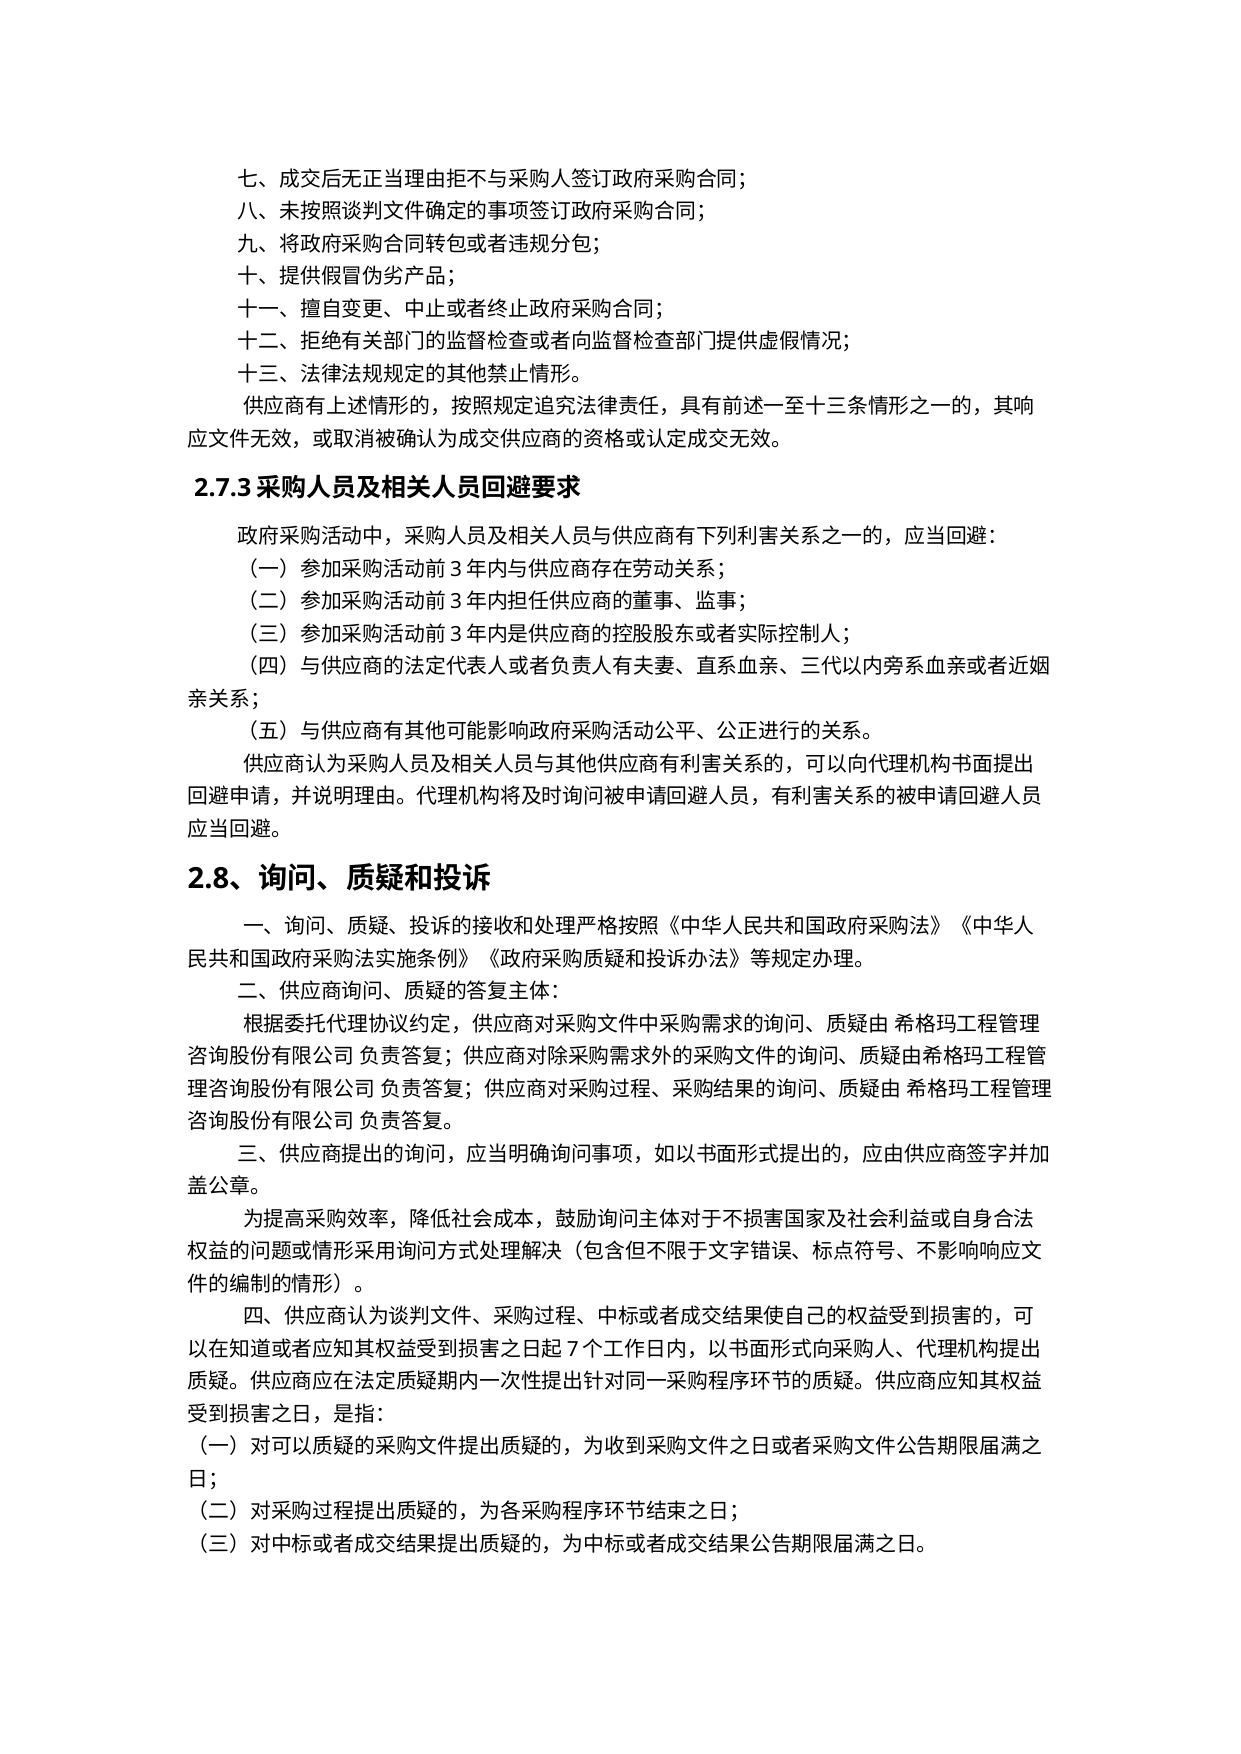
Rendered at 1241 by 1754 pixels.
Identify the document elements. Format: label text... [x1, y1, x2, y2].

text 供应商认为采购人员及相关人员与其他供应商有利害关系的，可以向代理机构书面提出回避申请，并说明理由。代理机构将及时询问被申请回避人员，有利害关系的被申请回避人员应当回避。 [187, 747, 1053, 844]
text 2.8、询问、质疑和投诉 [187, 844, 1053, 909]
text 一、询问、质疑、投诉的接收和处理严格按照《中华人民共和国政府采购法》《中华人民共和国政府采购法实施条例》《政府采购质疑和投诉办法》等规定办理。 [187, 909, 1053, 974]
text （一）对可以质疑的采购文件提出质疑的，为收到采购文件之日或者采购文件公告期限届满之日； [187, 1429, 1053, 1494]
text 十一、擅自变更、中止或者终止政府采购合同； [187, 292, 1053, 324]
text 九、将政府采购合同转包或者违规分包； [187, 227, 1053, 259]
text （五）与供应商有其他可能影响政府采购活动公平、公正进行的关系。 [187, 714, 1053, 747]
text 根据委托代理协议约定，供应商对采购文件中采购需求的询问、质疑由 希格玛工程管理咨询股份有限公司 负责答复；供应商对除采购需求外的采购文件的询问、质疑由希格玛工程管理咨询股份有限公司 负责答复；供应商对采购过程、采购结果的询问、质疑由 希格玛工程管理咨询股份有限公司 负责答复。 [187, 1007, 1053, 1137]
text （二）参加采购活动前3年内担任供应商的董事、监事； [187, 584, 1053, 617]
text 四、供应商认为谈判文件、采购过程、中标或者成交结果使自己的权益受到损害的，可以在知道或者应知其权益受到损害之日起7个工作日内，以书面形式向采购人、代理机构提出质疑。供应商应在法定质疑期内一次性提出针对同一采购程序环节的质疑。供应商应知其权益受到损害之日，是指： [187, 1299, 1053, 1429]
text （三）对中标或者成交结果提出质疑的，为中标或者成交结果公告期限届满之日。 [187, 1527, 1053, 1559]
text 二、供应商询问、质疑的答复主体： [187, 974, 1053, 1007]
text 十二、拒绝有关部门的监督检查或者向监督检查部门提供虚假情况； [187, 324, 1053, 357]
text 三、供应商提出的询问，应当明确询问事项，如以书面形式提出的，应由供应商签字并加盖公章。 [187, 1137, 1053, 1202]
text （二）对采购过程提出质疑的，为各采购程序环节结束之日； [187, 1494, 1053, 1527]
text 十三、法律法规规定的其他禁止情形。 [187, 357, 1053, 389]
text 2.7.3采购人员及相关人员回避要求 [187, 454, 1053, 519]
text 十、提供假冒伪劣产品； [187, 259, 1053, 292]
text 八、未按照谈判文件确定的事项签订政府采购合同； [187, 194, 1053, 227]
text （一）参加采购活动前3年内与供应商存在劳动关系； [187, 552, 1053, 584]
text 为提高采购效率，降低社会成本，鼓励询问主体对于不损害国家及社会利益或自身合法权益的问题或情形采用询问方式处理解决（包含但不限于文字错误、标点符号、不影响响应文件的编制的情形）。 [187, 1202, 1053, 1299]
text （四）与供应商的法定代表人或者负责人有夫妻、直系血亲、三代以内旁系血亲或者近姻亲关系； [187, 649, 1053, 714]
text （三）参加采购活动前3年内是供应商的控股股东或者实际控制人； [187, 617, 1053, 649]
text 供应商有上述情形的，按照规定追究法律责任，具有前述一至十三条情形之一的，其响应文件无效，或取消被确认为成交供应商的资格或认定成交无效。 [187, 389, 1053, 454]
text 政府采购活动中，采购人员及相关人员与供应商有下列利害关系之一的，应当回避： [187, 519, 1053, 552]
text 七、成交后无正当理由拒不与采购人签订政府采购合同； [187, 162, 1053, 194]
